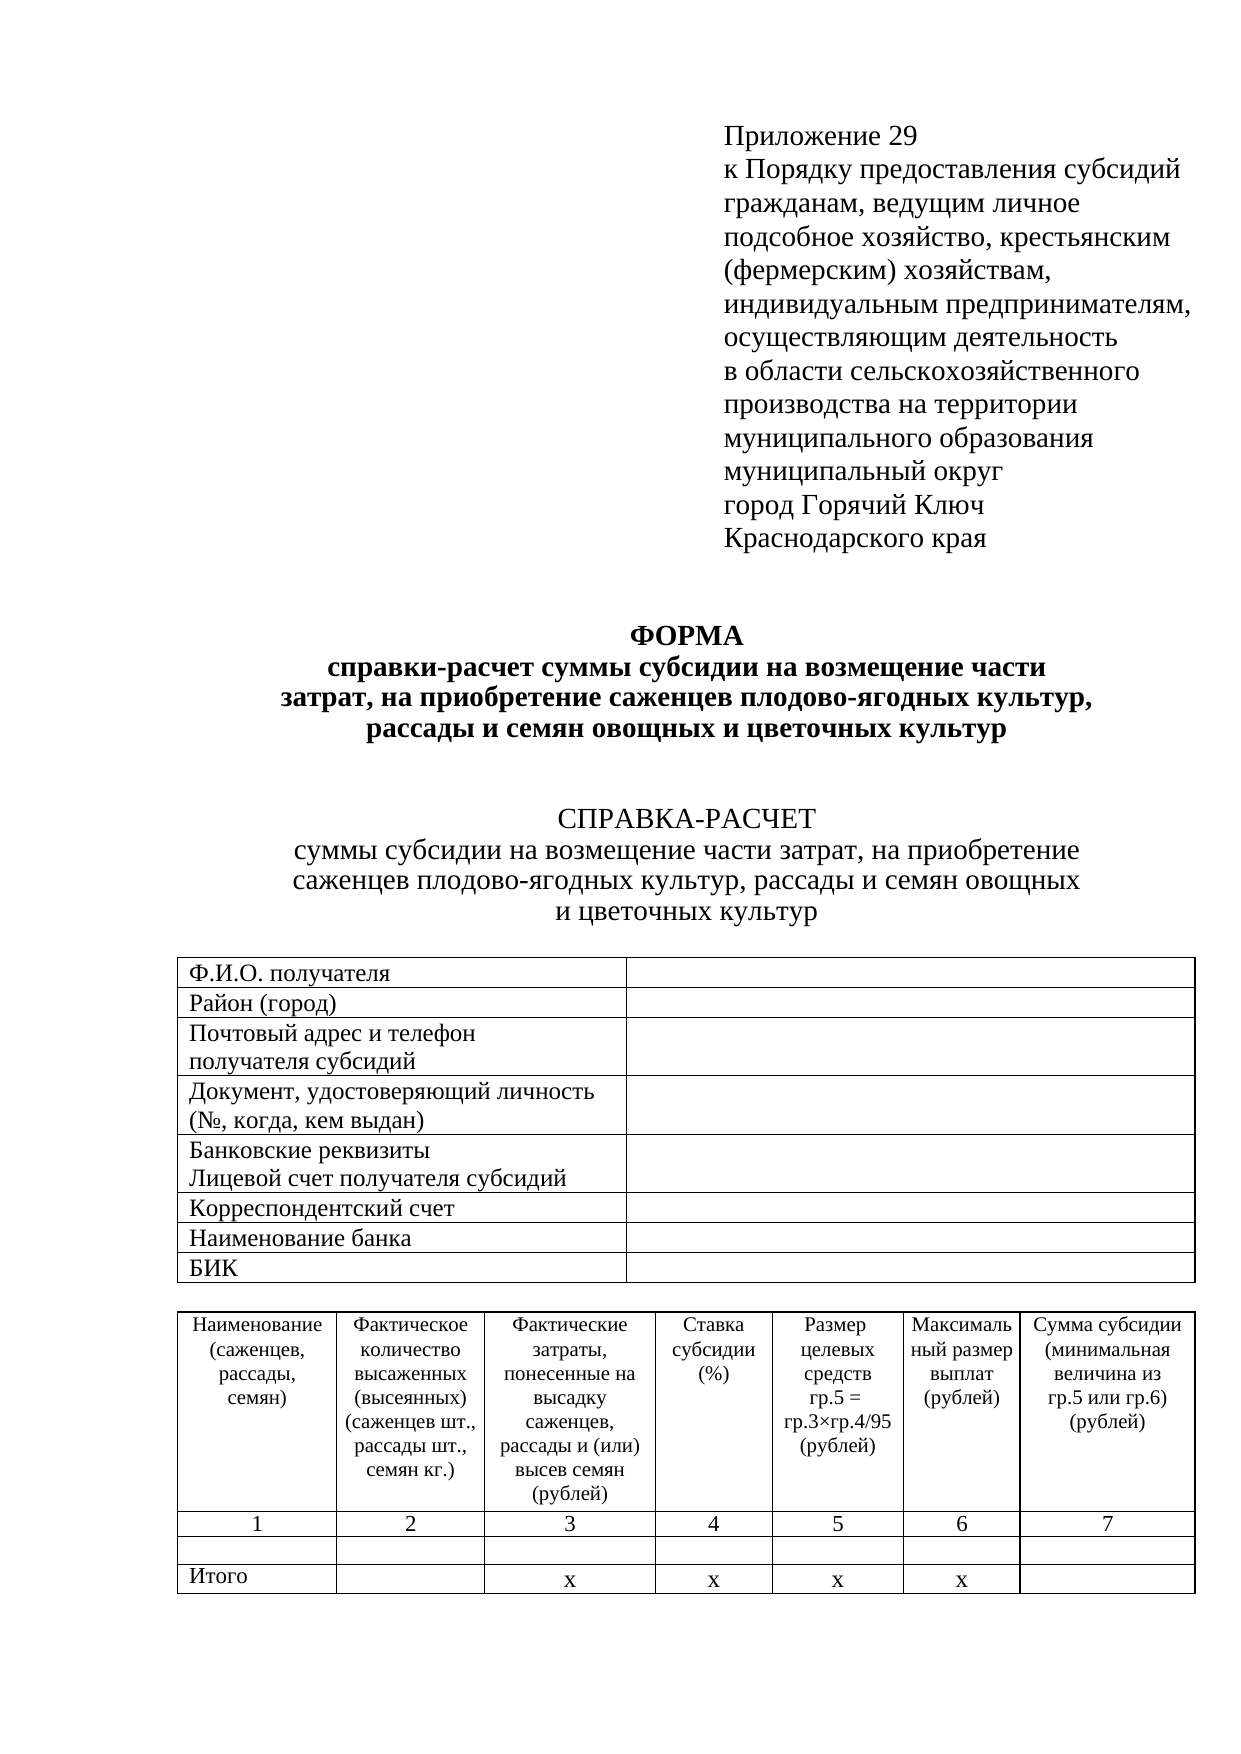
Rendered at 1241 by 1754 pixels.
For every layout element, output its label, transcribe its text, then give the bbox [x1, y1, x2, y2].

table_cell 4 [656, 1512, 772, 1536]
table_header [627, 958, 1194, 987]
table_cell [337, 1565, 484, 1593]
text муниципального образования [723, 420, 1196, 453]
table_cell [178, 1537, 336, 1563]
text к Порядку предоставления субсидий [723, 152, 1240, 185]
text Приложение 29 [723, 118, 1196, 152]
text муниципальный округ [723, 453, 1196, 487]
table_cell Документ, удостоверяющий личность (№, когда, кем выдан) [178, 1076, 626, 1134]
table_cell [904, 1537, 1019, 1563]
table_header Максимальный размер выплат (рублей) [904, 1313, 1019, 1511]
table_cell [337, 1537, 484, 1563]
table_cell 5 [773, 1512, 903, 1536]
table_cell Почтовый адрес и телефон получателя субсидий [178, 1018, 626, 1075]
table_header Фактическое количество высаженных (высеянных) (саженцев шт., рассады шт., семян кг.) [337, 1313, 484, 1511]
table_cell БИК [178, 1253, 626, 1282]
table_cell [1021, 1537, 1194, 1563]
table_cell [627, 1193, 1194, 1222]
text подсобное хозяйство, крестьянским (фермерским) хозяйствам, [723, 219, 1196, 286]
table_cell [627, 1018, 1194, 1075]
text и цветочных культур [177, 896, 1196, 926]
table_cell Итого [178, 1565, 336, 1593]
table_header Ф.И.О. получателя [178, 958, 626, 987]
table_cell [1021, 1565, 1194, 1593]
text город Горячий Ключ [723, 487, 1196, 521]
table_header Размер целевых средств гр.5 = гр.3×гр.4/95 (рублей) [773, 1313, 903, 1511]
text Краснодарского края [723, 521, 1196, 554]
table_cell [485, 1537, 655, 1563]
table_cell 6 [904, 1512, 1019, 1536]
table_cell [627, 988, 1194, 1017]
table_cell Банковские реквизиты Лицевой счет получателя субсидий [178, 1135, 626, 1192]
table_cell Наименование банка [178, 1223, 626, 1252]
table_cell Корреспондентский счет [178, 1193, 626, 1222]
table_header Наименование (саженцев, рассады, семян) [178, 1313, 336, 1511]
table_cell 3 [485, 1512, 655, 1536]
table_cell [773, 1537, 903, 1563]
table_cell х [656, 1565, 772, 1593]
text затрат, на приобретение саженцев плодово-ягодных культур, [177, 682, 1196, 713]
table_cell 1 [178, 1512, 336, 1536]
table_cell [656, 1537, 772, 1563]
text суммы субсидии на возмещение части затрат, на приобретение [177, 835, 1196, 865]
table_header Фактические затраты, понесенные на высадку саженцев, рассады и (или) высев семян (рублей) [485, 1313, 655, 1511]
text ФОРМА [177, 621, 1196, 652]
table_header Сумма субсидии (минимальная величина из гр.5 или гр.6) (рублей) [1021, 1313, 1194, 1511]
text гражданам, ведущим личное [723, 185, 1196, 219]
table_cell Район (город) [178, 988, 626, 1017]
table_cell 7 [1021, 1512, 1194, 1536]
table_cell х [485, 1565, 655, 1593]
text саженцев плодово-ягодных культур, рассады и семян овощных [177, 865, 1196, 896]
table_cell [627, 1135, 1194, 1192]
table_cell 2 [337, 1512, 484, 1536]
table_cell [627, 1076, 1194, 1134]
table_cell х [773, 1565, 903, 1593]
text справки-расчет суммы субсидии на возмещение части [177, 652, 1196, 682]
text в области сельскохозяйственного производства на территории [723, 353, 1196, 420]
table_cell х [904, 1565, 1019, 1593]
text рассады и семян овощных и цветочных культур [177, 713, 1196, 743]
table_cell [627, 1253, 1194, 1282]
text СПРАВКА-РАСЧЕТ [177, 804, 1196, 835]
table_cell [627, 1223, 1194, 1252]
table_header Ставка субсидии (%) [656, 1313, 772, 1511]
text индивидуальным предпринимателям, осуществляющим деятельность [723, 286, 1196, 353]
